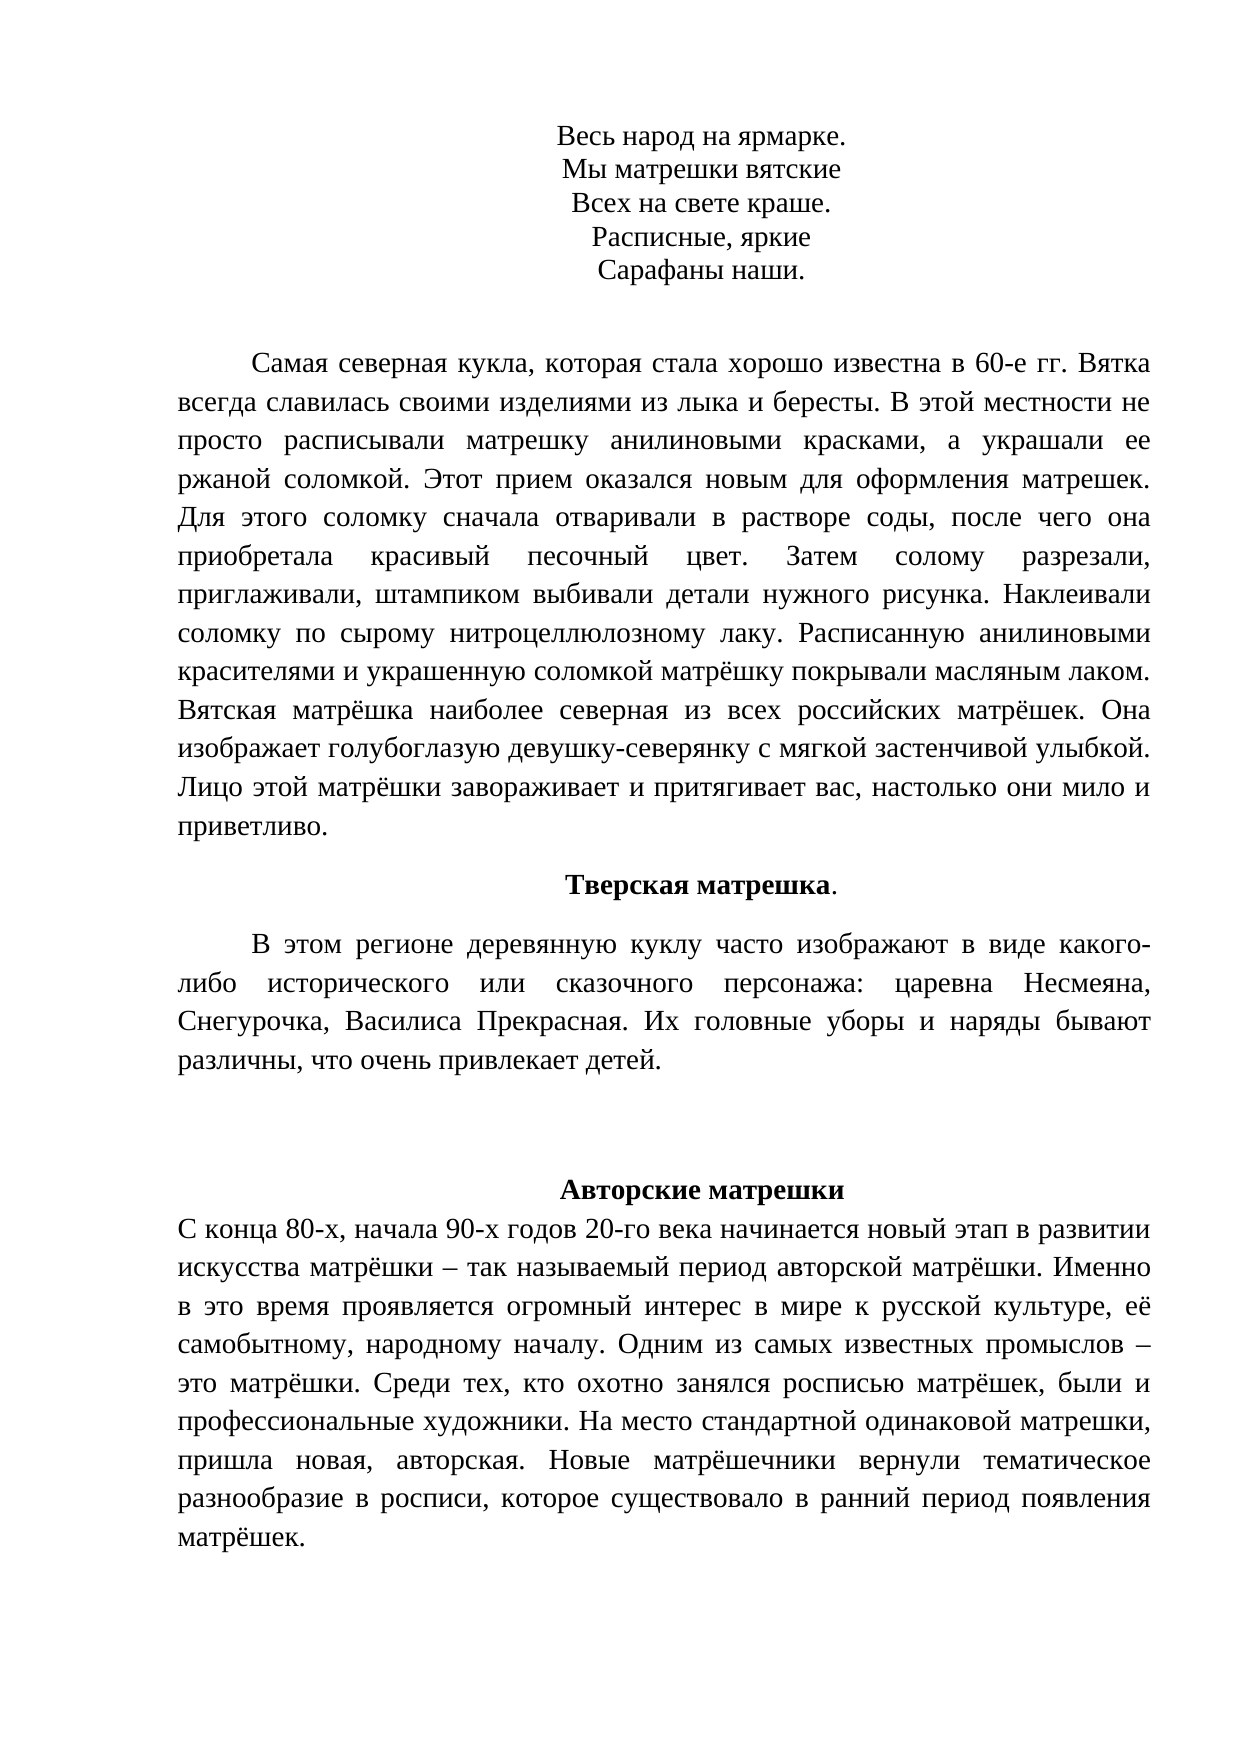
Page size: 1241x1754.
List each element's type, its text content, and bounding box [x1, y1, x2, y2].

text Всех на свете краше. [177, 185, 1152, 219]
text В этом регионе деревянную куклу часто изображают в виде какого-либо исторического или сказочного персонажа: царевна Несмеяна, Снегурочка, Василиса Прекрасная. Их головные уборы и наряды бывают различны, что очень привлекает детей. [177, 926, 1152, 1076]
text Тверская матрешка. [177, 867, 1152, 901]
text Весь народ на ярмарке. [177, 118, 1152, 152]
text Сарафаны наши. [177, 252, 1152, 286]
text Самая северная кукла, которая стала хорошо известна в 60-е гг. Вятка всегда славилась своими изделиями из лыка и бересты. В этой местности не просто расписывали матрешку анилиновыми красками, а украшали ее ржаной соломкой. Этот прием оказался новым для оформления матрешек. Для этого соломку сначала отваривали в растворе соды, после чего она приобретала красивый песочный цвет. Затем солому разрезали, приглаживали, штампиком выбивали детали нужного рисунка. Наклеивали соломку по сырому нитроцеллюлозному лаку. Расписанную анилиновыми красителями и украшенную соломкой матрёшку покрывали масляным лаком. Вятская матрёшка наиболее северная из всех российских матрёшек. Она изображает голубоглазую девушку-северянку с мягкой застенчивой улыбкой. Лицо этой матрёшки завораживает и притягивает вас, настолько они мило и приветливо. [177, 345, 1152, 841]
text Расписные, яркие [177, 219, 1152, 252]
list Авторские матрешки [252, 1172, 1152, 1206]
text Мы матрешки вятские [177, 152, 1152, 185]
list С конца 80-х, начала 90-х годов 20-го века начинается новый этап в развитии искусства матрёшки – так называемый период авторской матрёшки. Именно в это время проявляется огромный интерес в мире к русской культуре, её самобытному, народному началу. Одним из самых известных промыслов – это матрёшки. Среди тех, кто охотно занялся росписью матрёшек, были и профессиональные художники. На место стандартной одинаковой матрешки, пришла новая, авторская. Новые матрёшечники вернули тематическое разнообразие в росписи, которое существовало в ранний период появления матрёшек. [177, 1211, 1152, 1553]
